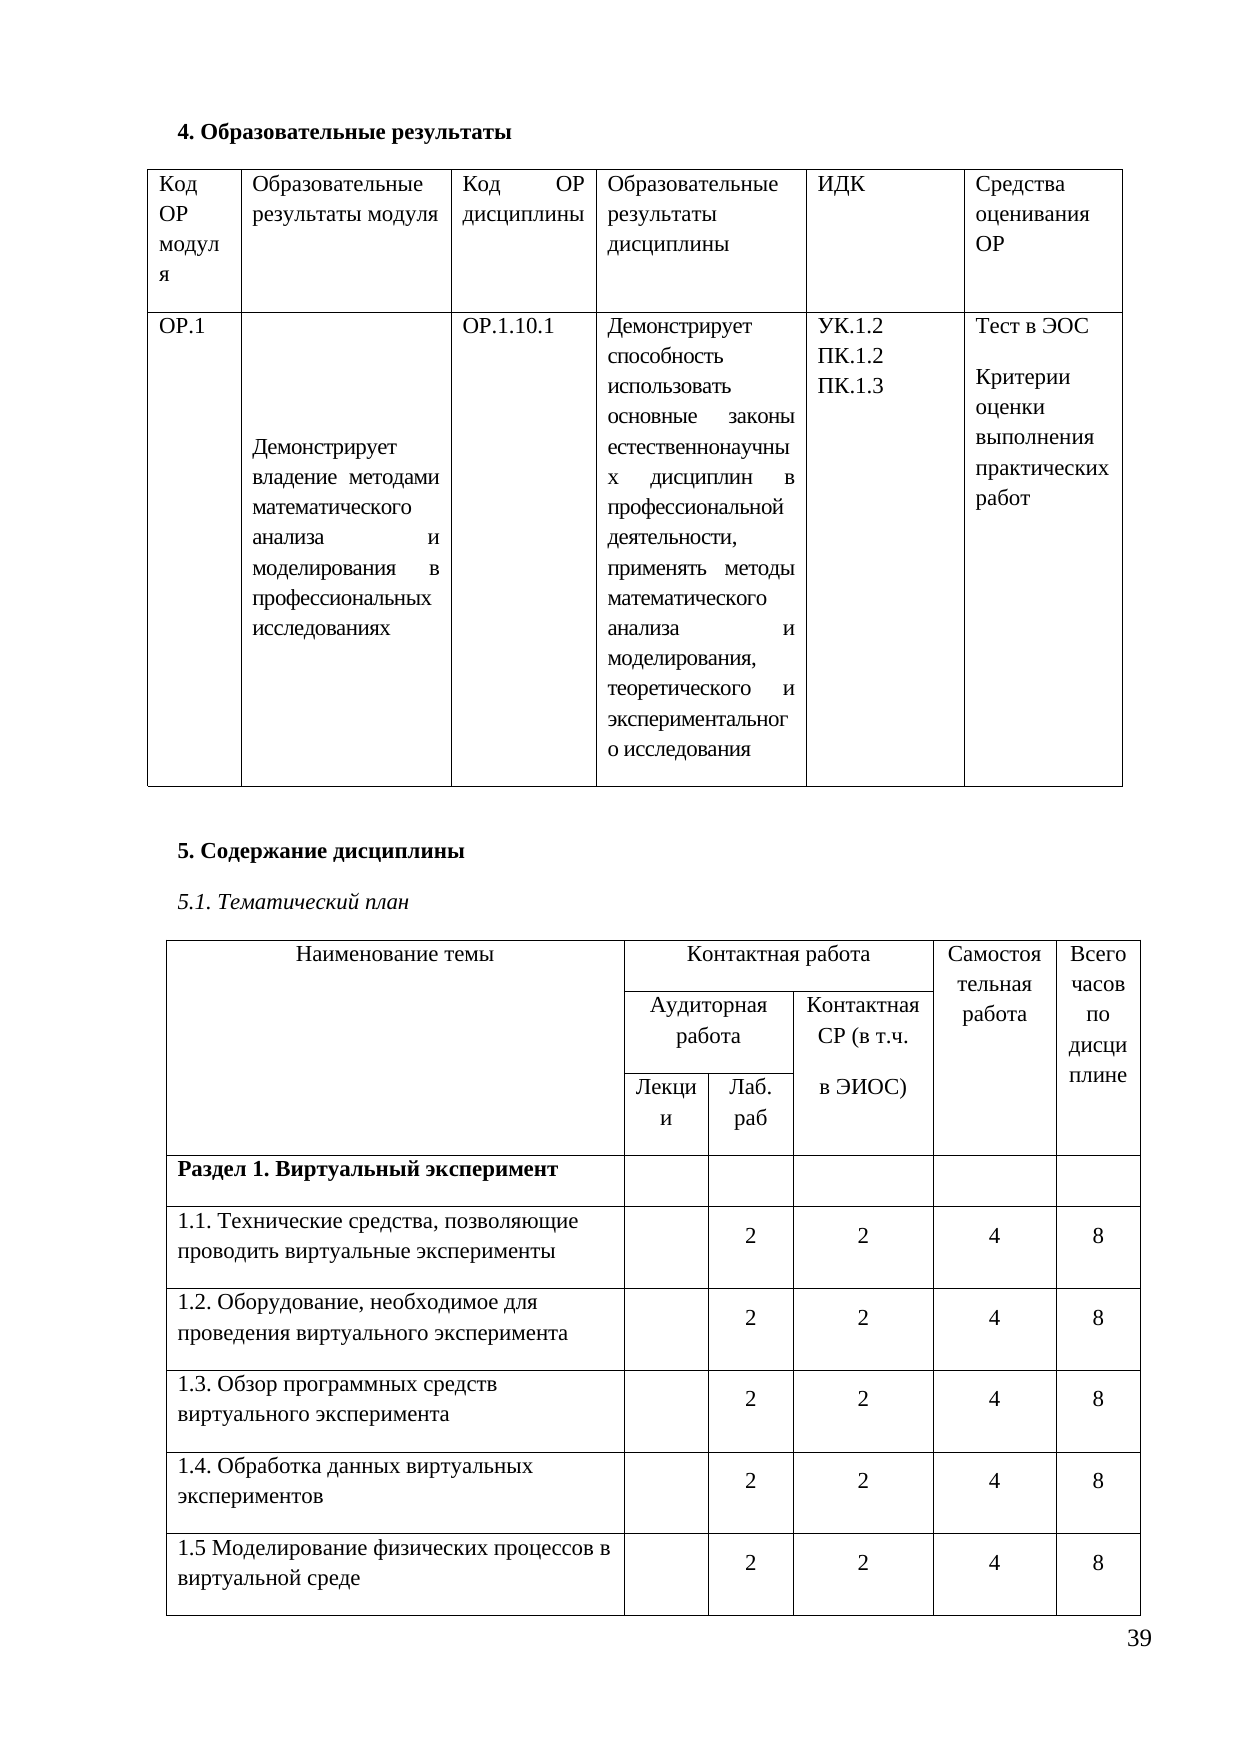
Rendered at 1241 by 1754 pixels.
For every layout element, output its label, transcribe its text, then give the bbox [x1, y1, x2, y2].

table_cell 1.1. Технические средства, позволяющие проводить виртуальные эксперименты [167, 1207, 624, 1288]
table_cell [1057, 1156, 1140, 1206]
table_cell Раздел 1. Виртуальный эксперимент [167, 1156, 624, 1206]
text 5. Содержание дисциплины [177, 837, 1152, 864]
table_header Средства оценивания ОР [965, 170, 1122, 311]
table_cell 1.2. Оборудование, необходимое для проведения виртуального эксперимента [167, 1289, 624, 1370]
table_cell Аудиторная работа [625, 992, 793, 1073]
table_cell 2 [794, 1371, 933, 1451]
table_header Наименование темы [167, 941, 624, 1154]
table_cell Лаб. раб [709, 1074, 793, 1154]
table_header Код ОР дисциплины [452, 170, 596, 311]
table_cell ОР.1.10.1 [452, 313, 596, 786]
table_cell [625, 1289, 708, 1370]
table_cell 8 [1057, 1371, 1140, 1451]
text 4. Образовательные результаты [177, 118, 1152, 144]
table_cell 2 [709, 1207, 793, 1288]
table_cell [794, 1156, 933, 1206]
table_cell 8 [1057, 1207, 1140, 1288]
table_header Контактная работа [625, 941, 933, 991]
table_cell Демонстрирует способность использовать основные законы естественнонаучных дисциплин в профессиональной деятельности, применять методы математического анализа и моделирования, теоретического и экспериментального исследования [597, 313, 806, 786]
table_cell [625, 1207, 708, 1288]
table_cell 2 [794, 1207, 933, 1288]
table_cell 2 [709, 1371, 793, 1451]
table_cell 2 [794, 1289, 933, 1370]
table_header Образовательные результаты дисциплины [597, 170, 806, 311]
table_cell [625, 1371, 708, 1451]
table_cell 8 [1057, 1534, 1140, 1615]
table_cell 4 [934, 1289, 1056, 1370]
table_cell 2 [709, 1453, 793, 1533]
table_cell 8 [1057, 1289, 1140, 1370]
table_cell 4 [934, 1207, 1056, 1288]
table_cell 2 [794, 1453, 933, 1533]
table_cell [625, 1453, 708, 1533]
table_cell [709, 1156, 793, 1206]
table_header Образовательные результаты модуля [242, 170, 451, 311]
table_cell Лекции [625, 1074, 708, 1154]
table_cell 2 [709, 1534, 793, 1615]
table_cell Тест в ЭОС Критерии оценки выполнения практических работ [965, 313, 1122, 786]
table_cell [934, 1156, 1056, 1206]
table_cell 1.5 Моделирование физических процессов в виртуальной среде [167, 1534, 624, 1615]
table_cell Контактная СР (в т.ч. в ЭИОС) [794, 992, 933, 1154]
table_cell УК.1.2 ПК.1.2 ПК.1.3 [807, 313, 964, 786]
table_cell Демонстрирует владение методами математического анализа и моделирования в профессиональных исследованиях [242, 313, 451, 786]
table_cell 1.4. Обработка данных виртуальных экспериментов [167, 1453, 624, 1533]
table_cell 1.3. Обзор программных средств виртуального эксперимента [167, 1371, 624, 1451]
table_header Самостоятельная работа [934, 941, 1056, 1154]
table_cell ОР.1 [148, 313, 241, 786]
table_cell [625, 1534, 708, 1615]
table_cell [625, 1156, 708, 1206]
table_header ИДК [807, 170, 964, 311]
table_header Код ОР модуля [148, 170, 241, 311]
table_header Всего часов по дисциплине [1057, 941, 1140, 1154]
text 5.1. Тематический план [177, 888, 1152, 915]
table_cell 2 [794, 1534, 933, 1615]
table_cell 4 [934, 1453, 1056, 1533]
table_cell 8 [1057, 1453, 1140, 1533]
table_cell 4 [934, 1371, 1056, 1451]
table_cell 2 [709, 1289, 793, 1370]
table_cell 4 [934, 1534, 1056, 1615]
